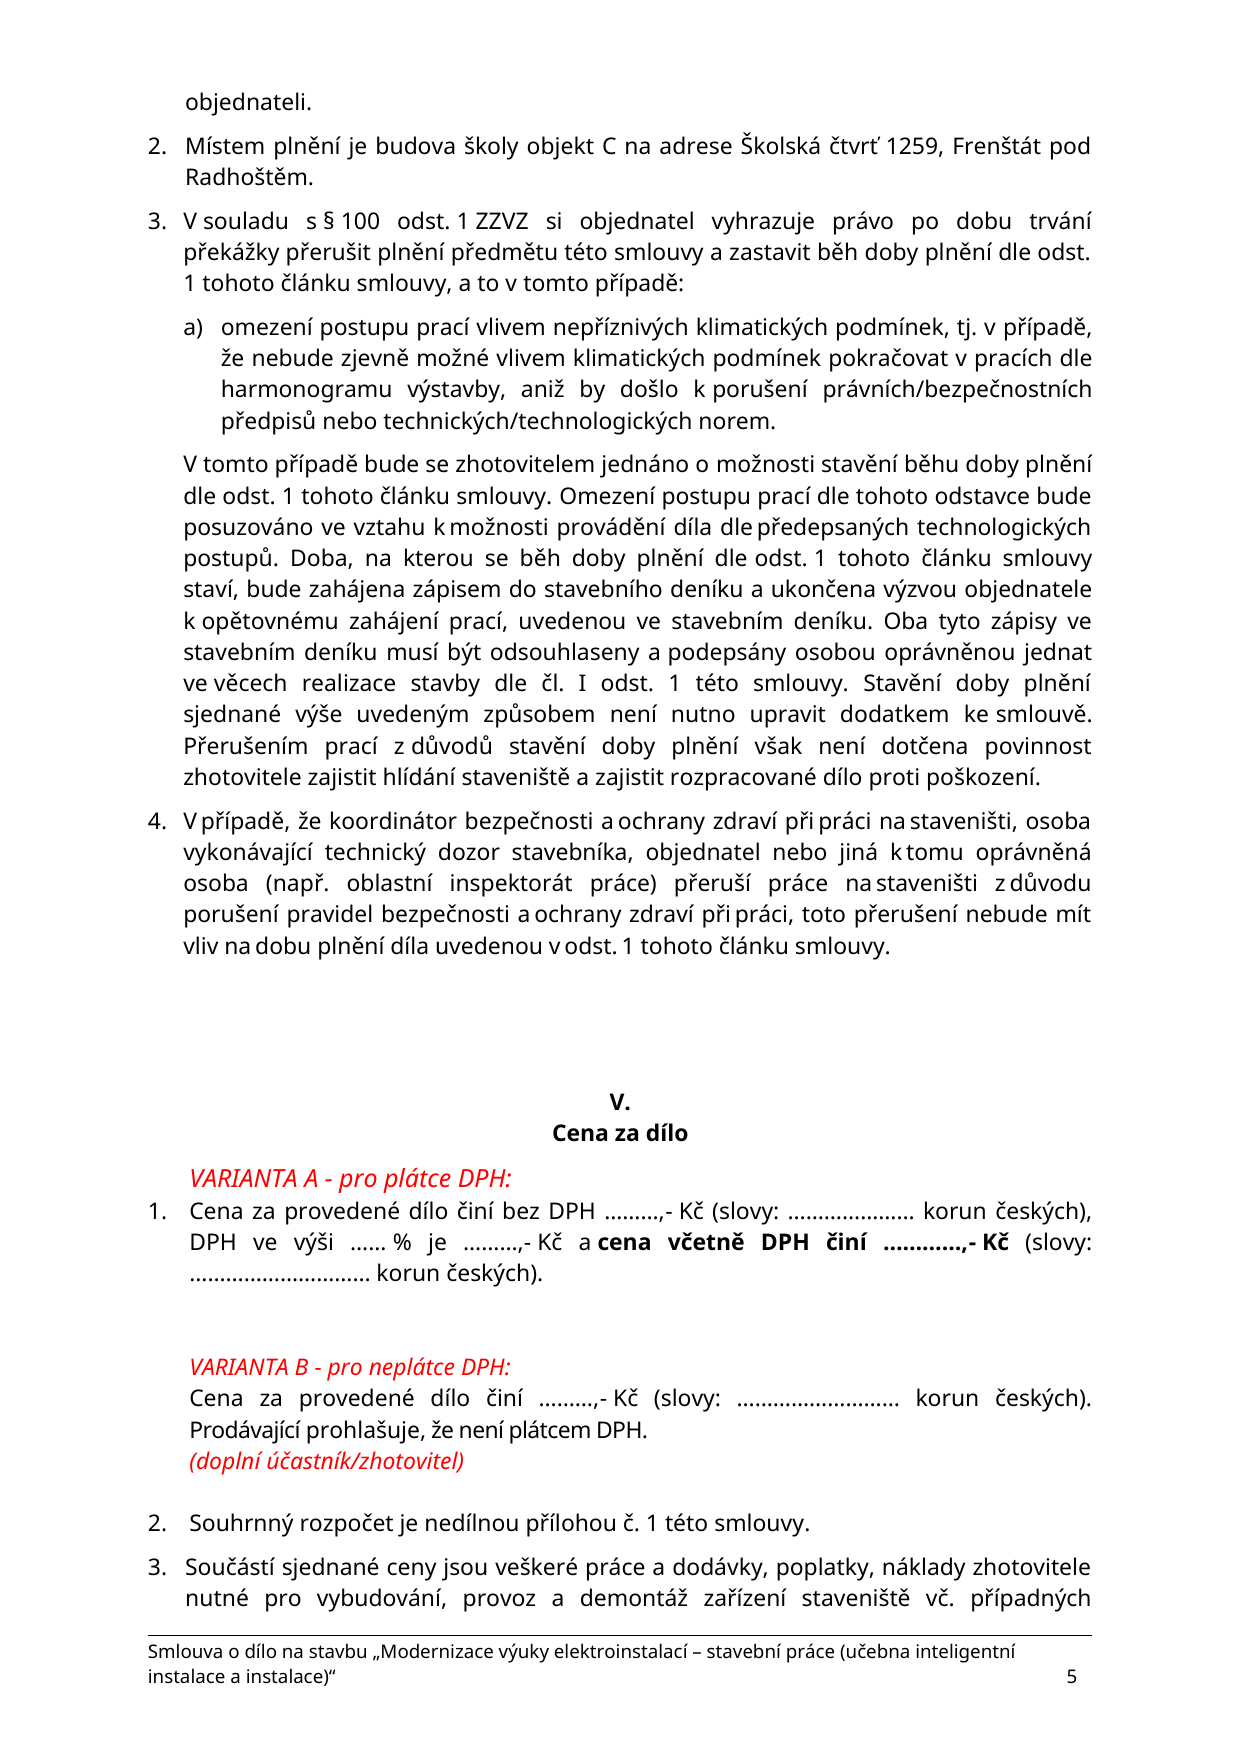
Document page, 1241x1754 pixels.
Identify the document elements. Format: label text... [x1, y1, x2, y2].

list Cena za provedené dílo činí bez DPH ………,- Kč (slovy: ………………… korun českých), DPH ve výši …… % je ………,- Kč a cena včetně DPH činí …………,- Kč (slovy: ………………………… korun českých). [148, 1195, 1092, 1289]
list V souladu s § 100 odst. 1 ZZVZ si objednatel vyhrazuje právo po dobu trvání překážky přerušit plnění předmětu této smlouvy a zastavit běh doby plnění dle odst. 1 tohoto článku smlouvy, a to v tomto případě: [148, 204, 1092, 298]
text VARIANTA A - pro plátce DPH: [189, 1161, 1092, 1195]
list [148, 86, 1092, 117]
list V případě, že koordinátor bezpečnosti a ochrany zdraví při práci na staveništi, osoba vykonávající technický dozor stavebníka, objednatel nebo jiná k tomu oprávněná osoba (např. oblastní inspektorát práce) přeruší práce na staveništi z důvodu porušení pravidel bezpečnosti a ochrany zdraví při práci, toto přerušení nebude mít vliv na dobu plnění díla uvedenou v odst. 1 tohoto článku smlouvy. [148, 804, 1092, 961]
list Místem plnění je budova školy objekt C na adrese Školská čtvrť 1259, Frenštát pod Radhoštěm. [148, 129, 1092, 192]
list VARIANTA B - pro neplátce DPH: [189, 1351, 1092, 1382]
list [148, 1551, 1092, 1614]
list (doplní účastník/zhotovitel) [189, 1445, 1092, 1476]
text V tomto případě bude se zhotovitelem jednáno o možnosti stavění běhu doby plnění dle odst. 1 tohoto článku smlouvy. Omezení postupu prací dle tohoto odstavce bude posuzováno ve vztahu k možnosti provádění díla dle předepsaných technologických postupů. Doba, na kterou se běh doby plnění dle odst. 1 tohoto článku smlouvy staví, bude zahájena zápisem do stavebního deníku a ukončena výzvou objednatele k opětovnému zahájení prací, uvedenou ve stavebním deníku. Oba tyto zápisy ve stavebním deníku musí být odsouhlaseny a podepsány osobou oprávněnou jednat ve věcech realizace stavby dle čl. I odst. 1 této smlouvy. Stavění doby plnění sjednané výše uvedeným způsobem není nutno upravit dodatkem ke smlouvě. Přerušením prací z důvodů stavění doby plnění však není dotčena povinnost zhotovitele zajistit hlídání staveniště a zajistit rozpracované dílo proti poškození. [183, 448, 1092, 792]
list omezení postupu prací vlivem nepříznivých klimatických podmínek, tj. v případě, že nebude zjevně možné vlivem klimatických podmínek pokračovat v pracích dle harmonogramu výstavby, aniž by došlo k porušení právních/bezpečnostních předpisů nebo technických/technologických norem. [183, 311, 1092, 436]
list Cena za provedené dílo činí ………,- Kč (slovy: ……………………… korun českých). Prodávající prohlašuje, že není plátcem DPH. [189, 1382, 1092, 1445]
text V. Cena za dílo [148, 1086, 1092, 1148]
list Souhrnný rozpočet je nedílnou přílohou č. 1 této smlouvy. [148, 1507, 1092, 1539]
